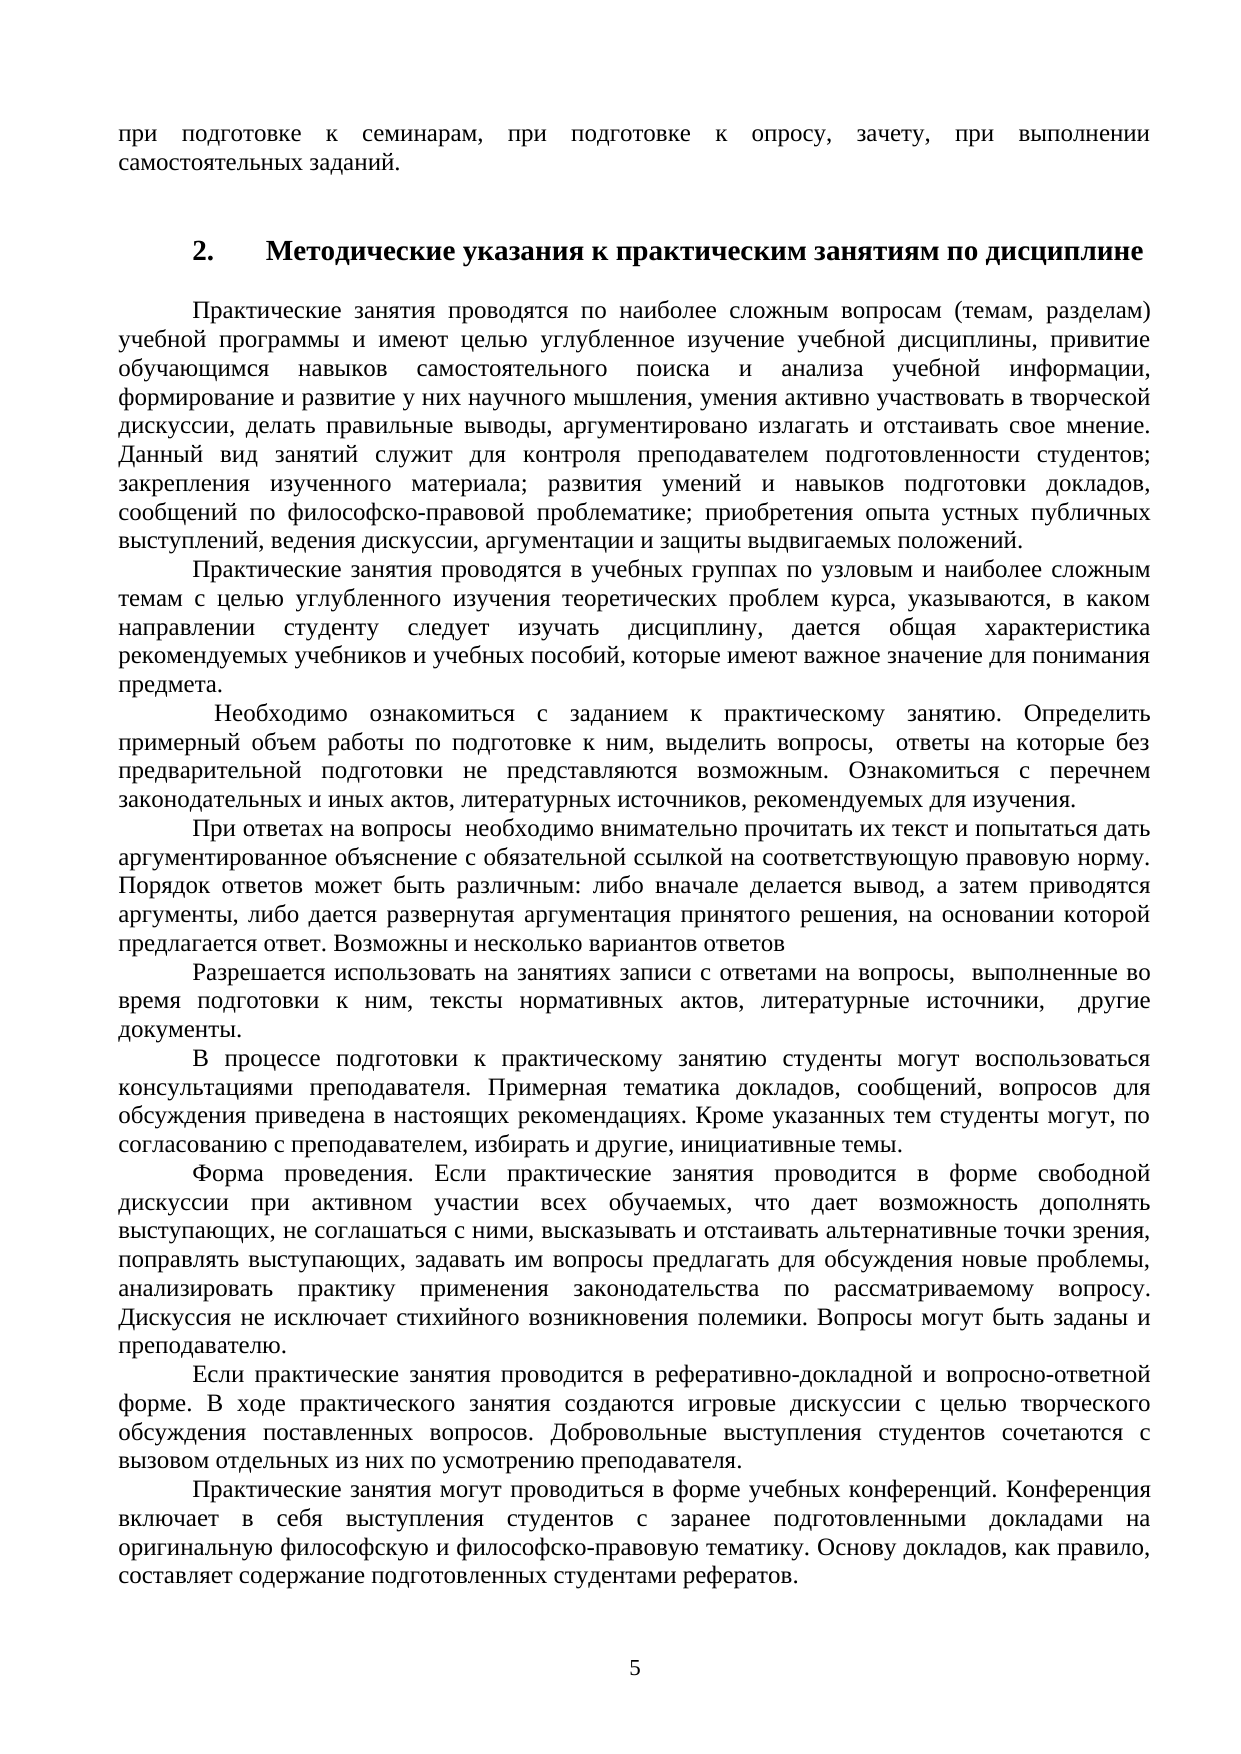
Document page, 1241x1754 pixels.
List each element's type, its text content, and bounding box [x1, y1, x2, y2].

text В процессе подготовки к практическому занятию студенты могут воспользоваться консультациями преподавателя. Примерная тематика докладов, сообщений, вопросов для обсуждения приведена в настоящих рекомендациях. Кроме указанных тем студенты могут, по согласованию с преподавателем, избирать и другие, инициативные темы. [118, 1043, 1152, 1158]
text Разрешается использовать на занятиях записи с ответами на вопросы, выполненные во время подготовки к ним, тексты нормативных актов, литературные источники, другие документы. [118, 957, 1152, 1043]
text Практические занятия проводятся по наиболее сложным вопросам (темам, разделам) учебной программы и имеют целью углубленное изучение учебной дисциплины, привитие обучающимся навыков самостоятельного поиска и анализа учебной информации, формирование и развитие у них научного мышления, умения активно участвовать в творческой дискуссии, делать правильные выводы, аргументировано излагать и отстаивать свое мнение. Данный вид занятий служит для контроля преподавателем подготовленности студентов; закрепления изученного материала; развития умений и навыков подготовки докладов, сообщений по философско-правовой проблематике; приобретения опыта устных публичных выступлений, ведения дискуссии, аргументации и защиты выдвигаемых положений. [118, 295, 1152, 554]
text Практические занятия проводятся в учебных группах по узловым и наиболее сложным темам с целью углубленного изучения теоретических проблем курса, указываются, в каком направлении студенту следует изучать дисциплину, дается общая характеристика рекомендуемых учебников и учебных пособий, которые имеют важное значение для понимания предмета. [118, 554, 1152, 698]
text При ответах на вопросы необходимо внимательно прочитать их текст и попытаться дать аргументированное объяснение с обязательной ссылкой на соответствующую правовую норму. Порядок ответов может быть различным: либо вначале делается вывод, а затем приводятся аргументы, либо дается развернутая аргументация принятого решения, на основании которой предлагается ответ. Возможны и несколько вариантов ответов [118, 813, 1152, 957]
text Если практические занятия проводится в реферативно-докладной и вопросно-ответной форме. В ходе практического занятия создаются игровые дискуссии с целью творческого обсуждения поставленных вопросов. Добровольные выступления студентов сочетаются с вызовом отдельных из них по усмотрению преподавателя. [118, 1359, 1152, 1474]
text Практические занятия могут проводиться в форме учебных конференций. Конференция включает в себя выступления студентов с заранее подготовленными докладами на оригинальную философскую и философско-правовую тематику. Основу докладов, как правило, составляет содержание подготовленных студентами рефератов. [118, 1474, 1152, 1589]
text Необходимо ознакомиться с заданием к практическому занятию. Определить примерный объем работы по подготовке к ним, выделить вопросы, ответы на которые без предварительной подготовки не представляются возможным. Ознакомиться с перечнем законодательных и иных актов, литературных источников, рекомендуемых для изучения. [118, 698, 1152, 813]
text Форма проведения. Если практические занятия проводится в форме свободной дискуссии при активном участии всех обучаемых, что дает возможность дополнять выступающих, не соглашаться с ними, высказывать и отстаивать альтернативные точки зрения, поправлять выступающих, задавать им вопросы предлагать для обсуждения новые проблемы, анализировать практику применения законодательства по рассматриваемому вопросу. Дискуссия не исключает стихийного возникновения полемики. Вопросы могут быть заданы и преподавателю. [118, 1158, 1152, 1359]
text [118, 118, 1152, 176]
list Методические указания к практическим занятиям по дисциплине [118, 233, 1152, 267]
